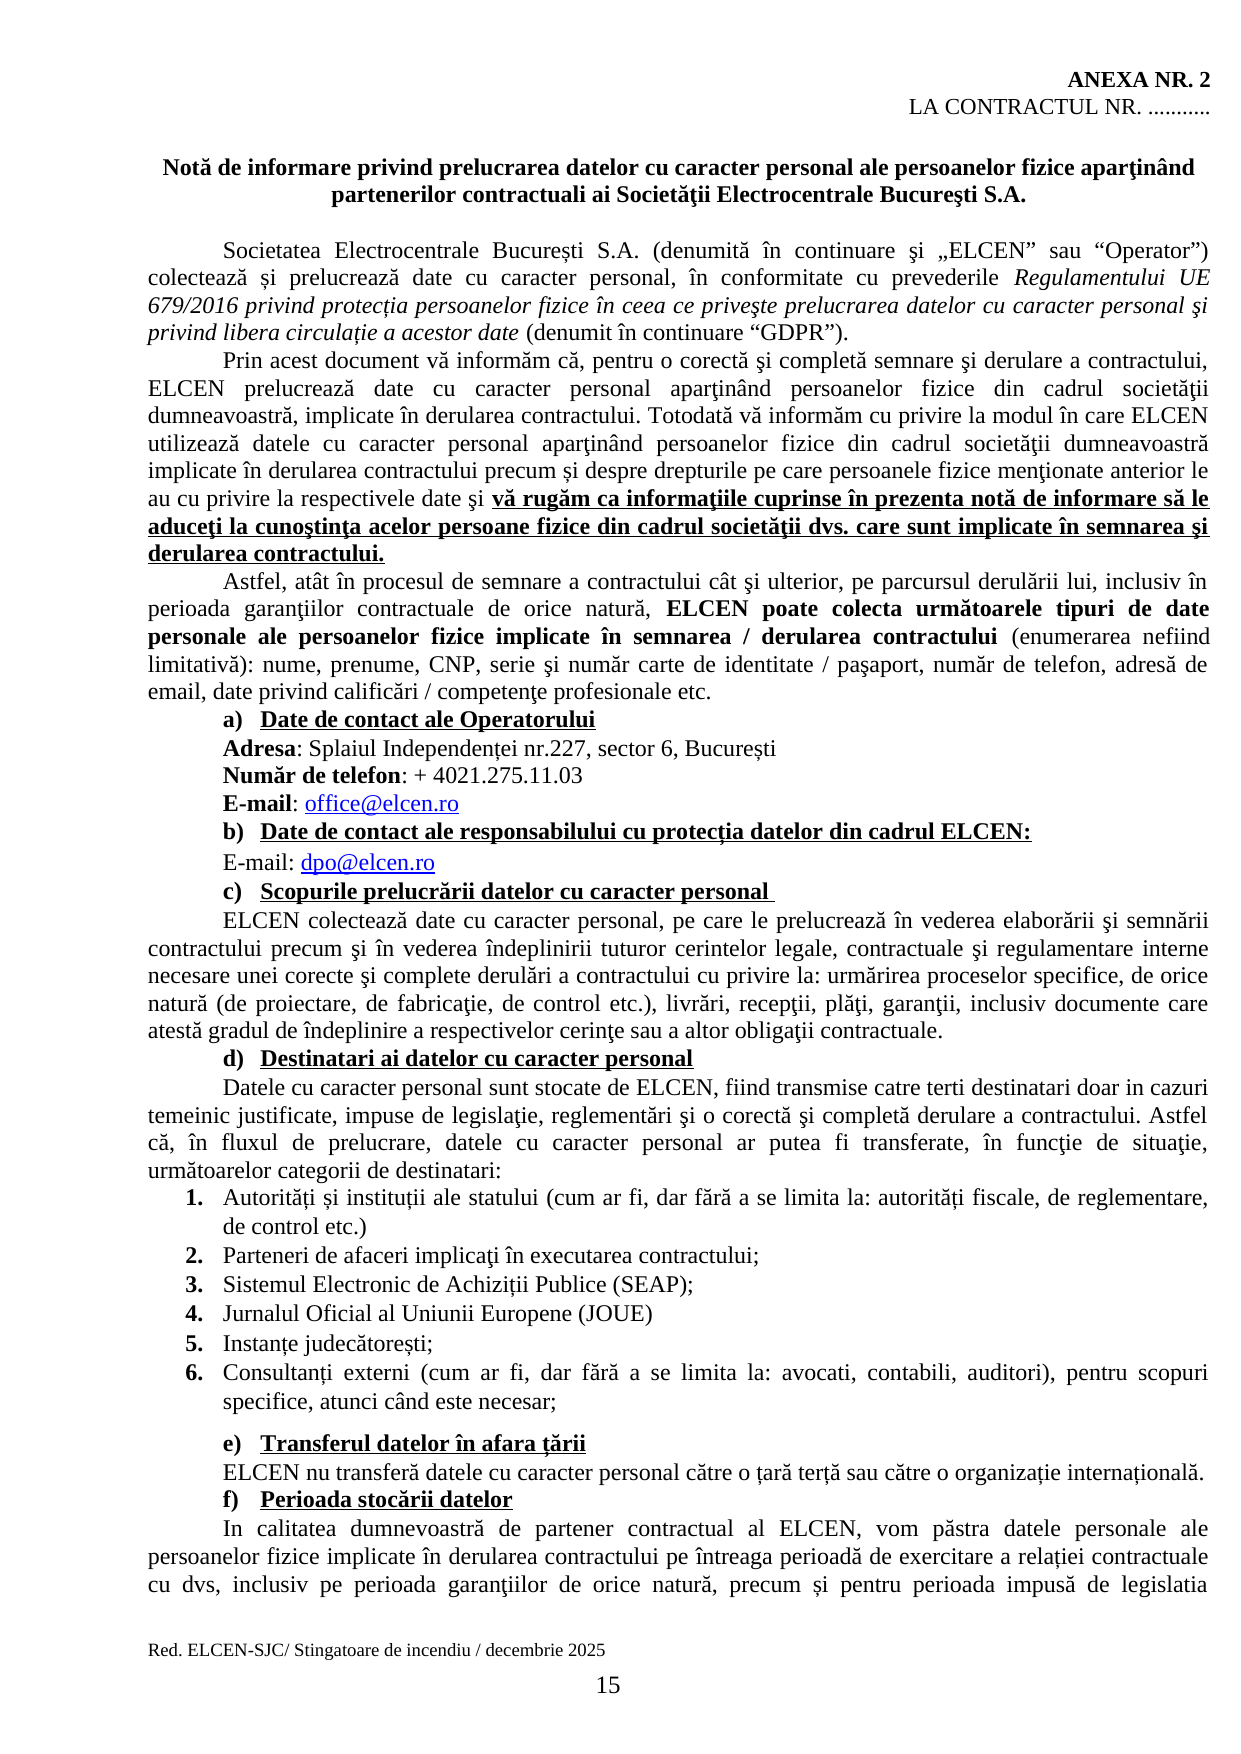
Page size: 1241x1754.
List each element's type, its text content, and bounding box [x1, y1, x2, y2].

text E-mail: dpo@elcen.ro [148, 848, 1211, 876]
list Date de contact ale responsabilului cu protecția datelor din cadrul ELCEN: [223, 817, 1240, 844]
list Consultanți externi (cum ar fi, dar fără a se limita la: avocati, contabili, auditori), pentru scopuri specifice, atunci când este necesar; [185, 1358, 1211, 1414]
text Datele cu caracter personal sunt stocate de ELCEN, fiind transmise catre terti destinatari doar in cazuri temeinic justificate, impuse de legislaţie, reglementări şi o corectă şi completă derulare a contractului. Astfel că, în fluxul de prelucrare, datele cu caracter personal ar putea fi transferate, în funcţie de situaţie, următoarelor categorii de destinatari: [148, 1073, 1211, 1183]
text Societatea Electrocentrale București S.A. (denumită în continuare şi „ELCEN” sau “Operator”) colectează și prelucrează date cu caracter personal, în conformitate cu prevederile Regulamentului UE 679/2016 privind protecția persoanelor fizice în ceea ce priveşte prelucrarea datelor cu caracter personal şi privind libera circulație a acestor date (denumit în continuare “GDPR”). [148, 236, 1211, 346]
list Sistemul Electronic de Achiziții Publice (SEAP); [185, 1270, 1211, 1298]
text Astfel, atât în procesul de semnare a contractului cât şi ulterior, pe parcursul derulării lui, inclusiv în perioada garanţiilor contractuale de orice natură, ELCEN poate colecta următoarele tipuri de date personale ale persoanelor fizice implicate în semnarea / derularea contractului (enumerarea nefiind limitativă): nume, prenume, CNP, serie şi număr carte de identitate / paşaport, număr de telefon, adresă de email, date privind calificări / competenţe profesionale etc. [148, 567, 1211, 705]
list Destinatari ai datelor cu caracter personal [223, 1044, 1211, 1072]
text ELCEN nu transferă datele cu caracter personal către o țară terță sau către o organizație internațională. [148, 1458, 1211, 1485]
list Date de contact ale Operatorului [223, 705, 1211, 732]
text Notă de informare privind prelucrarea datelor cu caracter personal ale persoanelor fizice aparţinând partenerilor contractuali ai Societăţii Electrocentrale Bucureşti S.A. [148, 153, 1211, 208]
text LA CONTRACTUL NR. ........... [148, 93, 1211, 119]
list Parteneri de afaceri implicaţi în executarea contractului; [185, 1241, 1211, 1269]
list Autorități și instituții ale statului (cum ar fi, dar fără a se limita la: autorități fiscale, de reglementare, de control etc.) [185, 1183, 1211, 1240]
text E-mail: office@elcen.ro [148, 789, 1211, 817]
list Instanțe judecătorești; [185, 1329, 1211, 1356]
list Scopurile prelucrării datelor cu caracter personal [223, 876, 1211, 905]
list Perioada stocării datelor [223, 1485, 1211, 1513]
text Număr de telefon: + 4021.275.11.03 [148, 761, 1211, 789]
list Transferul datelor în afara țării [223, 1429, 1211, 1456]
text ELCEN colectează date cu caracter personal, pe care le prelucrează în vederea elaborării şi semnării contractului precum şi în vederea îndeplinirii tuturor cerintelor legale, contractuale şi regulamentare interne necesare unei corecte şi complete derulări a contractului cu privire la: urmărirea proceselor specifice, de orice natură (de proiectare, de fabricaţie, de control etc.), livrări, recepţii, plăţi, garanţii, inclusiv documente care atestă gradul de îndeplinire a respectivelor cerinţe sau a altor obligaţii contractuale. [148, 906, 1211, 1044]
text Adresa: Splaiul Independenței nr.227, sector 6, București [148, 734, 1211, 761]
text anexa nr. 2 [148, 67, 1211, 93]
list Jurnalul Oficial al Uniunii Europene (JOUE) [185, 1299, 1211, 1327]
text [148, 1514, 1211, 1597]
text Prin acest document vă informăm că, pentru o corectă şi completă semnare şi derulare a contractului, ELCEN prelucrează date cu caracter personal aparţinând persoanelor fizice din cadrul societăţii dumneavoastră, implicate în derularea contractului. Totodată vă informăm cu privire la modul în care ELCEN utilizează datele cu caracter personal aparţinând persoanelor fizice din cadrul societăţii dumneavoastră implicate în derularea contractului precum și despre drepturile pe care persoanele fizice menţionate anterior le au cu privire la respectivele date şi vă rugăm ca informaţiile cuprinse în prezenta notă de informare să le aduceţi la cunoştinţa acelor persoane fizice din cadrul societăţii dvs. care sunt implicate în semnarea şi derularea contractului. [148, 346, 1211, 567]
